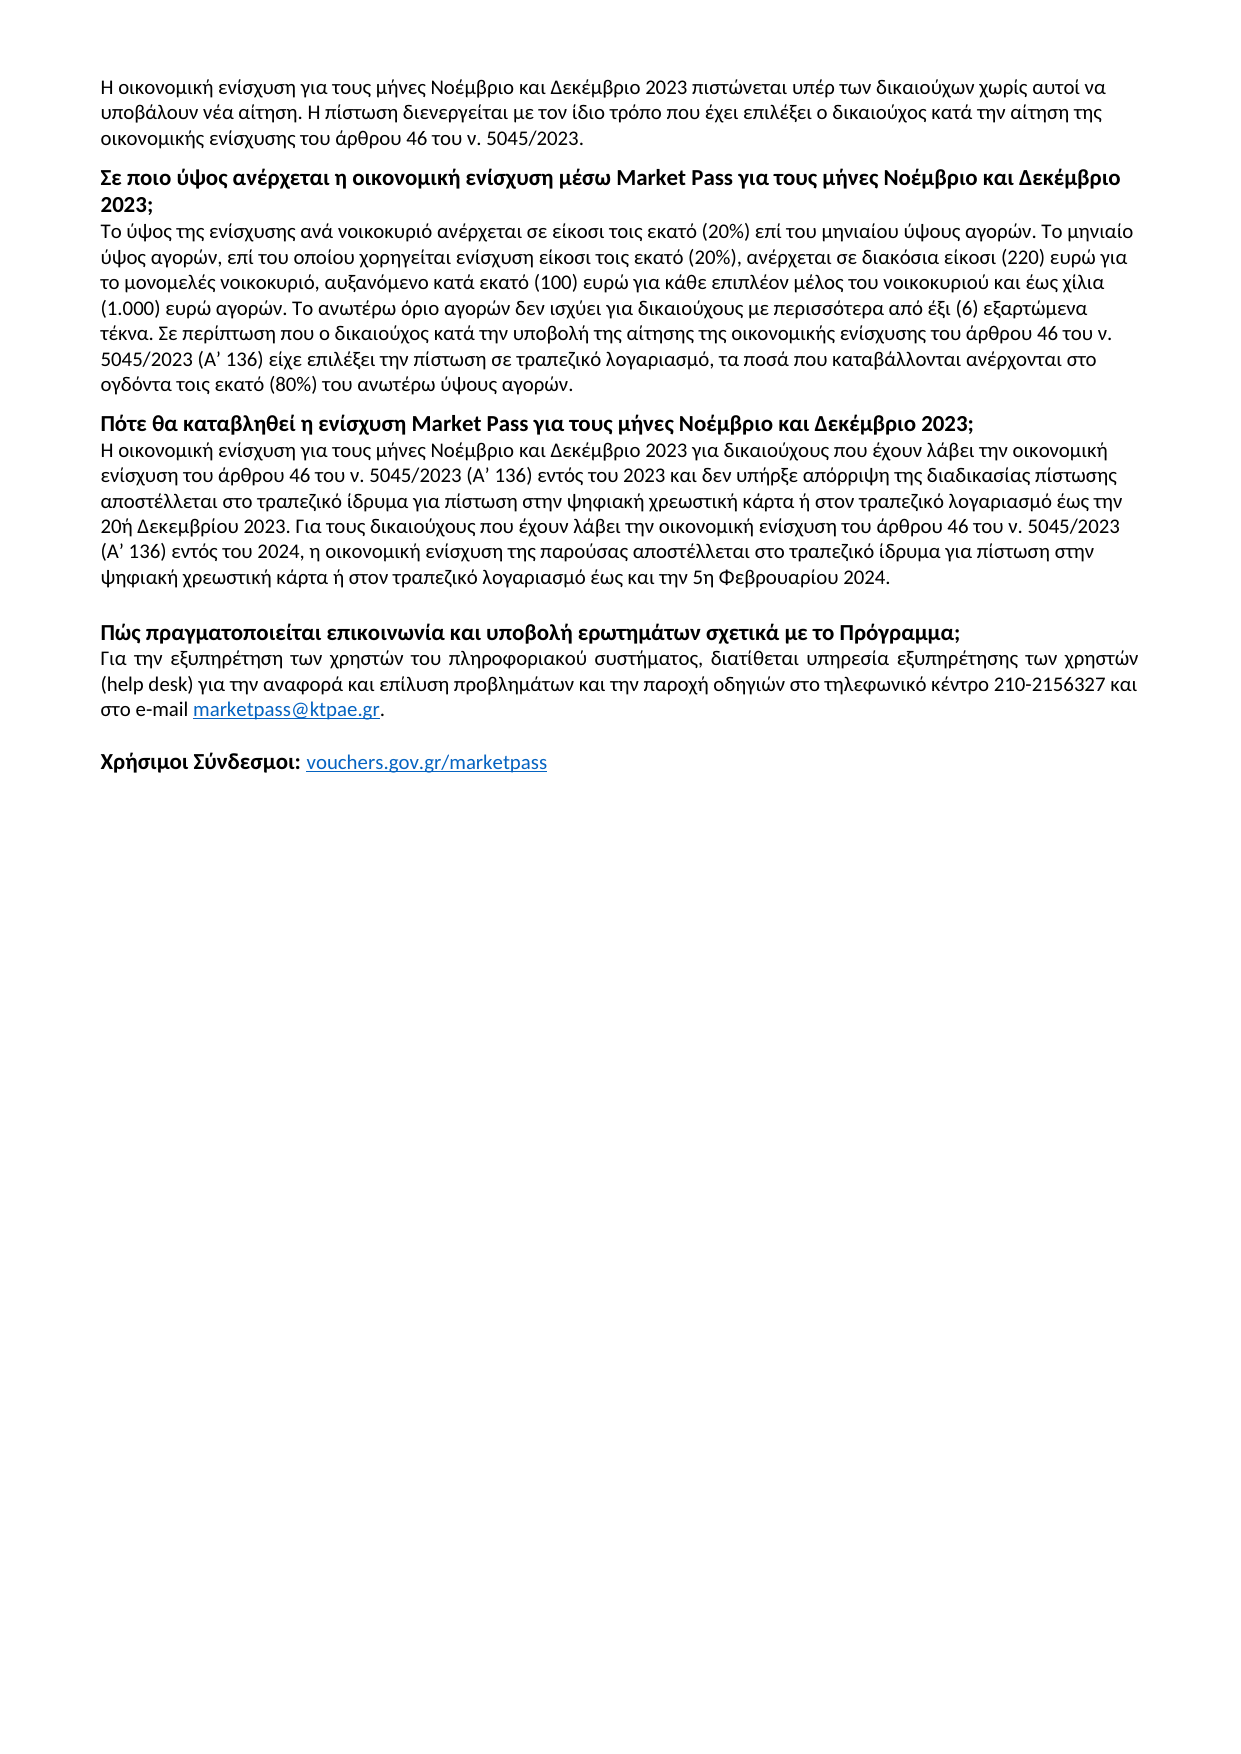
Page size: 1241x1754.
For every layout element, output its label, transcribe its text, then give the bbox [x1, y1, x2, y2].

text Το ύψος της ενίσχυσης ανά νοικοκυριό ανέρχεται σε είκοσι τοις εκατό (20%) επί του μηνιαίου ύψους αγορών. Το μηνιαίο ύψος αγορών, επί του οποίου χορηγείται ενίσχυση είκοσι τοις εκατό (20%), ανέρχεται σε διακόσια είκοσι (220) ευρώ για το μονομελές νοικοκυριό, αυξανόμενο κατά εκατό (100) ευρώ για κάθε επιπλέον μέλος του νοικοκυριού και έως χίλια (1.000) ευρώ αγορών. Το ανωτέρω όριο αγορών δεν ισχύει για δικαιούχους με περισσότερα από έξι (6) εξαρτώμενα τέκνα. Σε περίπτωση που ο δικαιούχος κατά την υποβολή της αίτησης της οικονομικής ενίσχυσης του άρθρου 46 του ν. 5045/2023 (Α’ 136) είχε επιλέξει την πίστωση σε τραπεζικό λογαριασμό, τα ποσά που καταβάλλονται ανέρχονται στο ογδόντα τοις εκατό (80%) του ανωτέρω ύψους αγορών. [100, 219, 1140, 397]
text Χρήσιμοι Σύνδεσμοι: vouchers.gov.gr/marketpass [306, 747, 1140, 775]
text Η οικονομική ενίσχυση για τους μήνες Νοέμβριο και Δεκέμβριο 2023 πιστώνεται υπέρ των δικαιούχων χωρίς αυτοί να υποβάλουν νέα αίτηση. Η πίστωση διενεργείται με τον ίδιο τρόπο που έχει επιλέξει ο δικαιούχος κατά την αίτηση της οικονομικής ενίσχυσης του άρθρου 46 του ν. 5045/2023. [100, 74, 1140, 150]
text Σε ποιο ύψος ανέρχεται η οικονομική ενίσχυση μέσω Market Pass για τους μήνες Νοέμβριο και Δεκέμβριο 2023; [100, 163, 1140, 219]
text Πώς πραγματοποιείται επικοινωνία και υποβολή ερωτημάτων σχετικά με το Πρόγραμμα; [100, 618, 1140, 646]
text Χρήσιμοι Σύνδεσμοι: vouchers.gov.gr/marketpass [100, 747, 301, 775]
text Η οικονομική ενίσχυση για τους μήνες Νοέμβριο και Δεκέμβριο 2023 για δικαιούχους που έχουν λάβει την οικονομική ενίσχυση του άρθρου 46 του ν. 5045/2023 (Α’ 136) εντός του 2023 και δεν υπήρξε απόρριψη της διαδικασίας πίστωσης αποστέλλεται στο τραπεζικό ίδρυμα για πίστωση στην ψηφιακή χρεωστική κάρτα ή στον τραπεζικό λογαριασμό έως την 20ή Δεκεμβρίου 2023. Για τους δικαιούχους που έχουν λάβει την οικονομική ενίσχυση του άρθρου 46 του ν. 5045/2023 (Α’ 136) εντός του 2024, η οικονομική ενίσχυση της παρούσας αποστέλλεται στο τραπεζικό ίδρυμα για πίστωση στην ψηφιακή χρεωστική κάρτα ή στον τραπεζικό λογαριασμό έως και την 5η Φεβρουαρίου 2024. [100, 437, 1140, 589]
text Πότε θα καταβληθεί η ενίσχυση Market Pass για τους μήνες Νοέμβριο και Δεκέμβριο 2023; [100, 409, 1140, 437]
text Για την εξυπηρέτηση των χρηστών του πληροφοριακού συστήματος, διατίθεται υπηρεσία εξυπηρέτησης των χρηστών (help desk) για την αναφορά και επίλυση προβλημάτων και την παροχή οδηγιών στο τηλεφωνικό κέντρο 210-2156327 και στο e-mail marketpass@ktpae.gr. [100, 646, 1140, 722]
